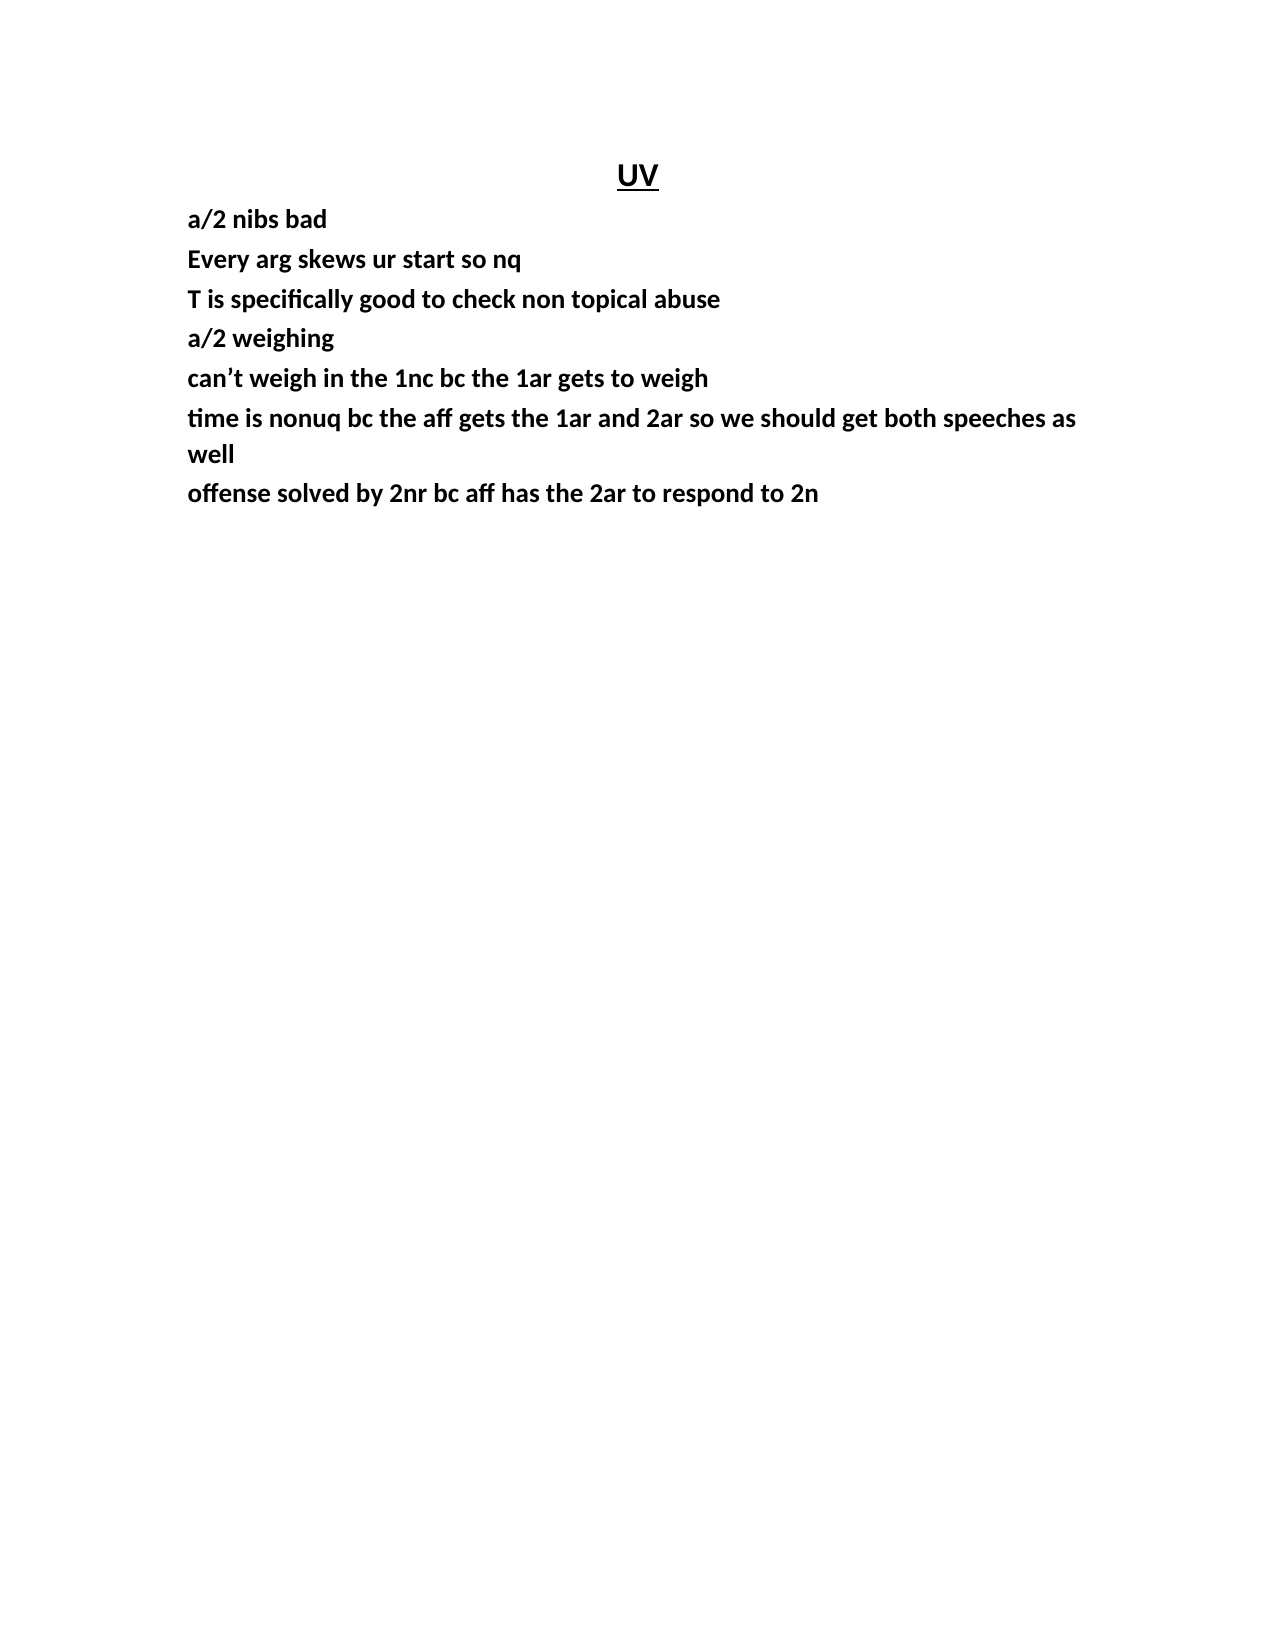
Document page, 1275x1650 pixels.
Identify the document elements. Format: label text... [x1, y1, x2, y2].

subtitle a/2 weighing [187, 322, 1087, 355]
subtitle a/2 nibs bad [187, 202, 1087, 235]
subtitle Every arg skews ur start so nq [187, 242, 1087, 275]
subtitle UV [187, 154, 1087, 195]
subtitle can’t weigh in the 1nc bc the 1ar gets to weigh [187, 361, 1087, 394]
subtitle offense solved by 2nr bc aff has the 2ar to respond to 2n [187, 477, 1087, 510]
subtitle T is specifically good to check non topical abuse [187, 282, 1087, 315]
subtitle time is nonuq bc the aff gets the 1ar and 2ar so we should get both speeches as well [187, 401, 1087, 470]
